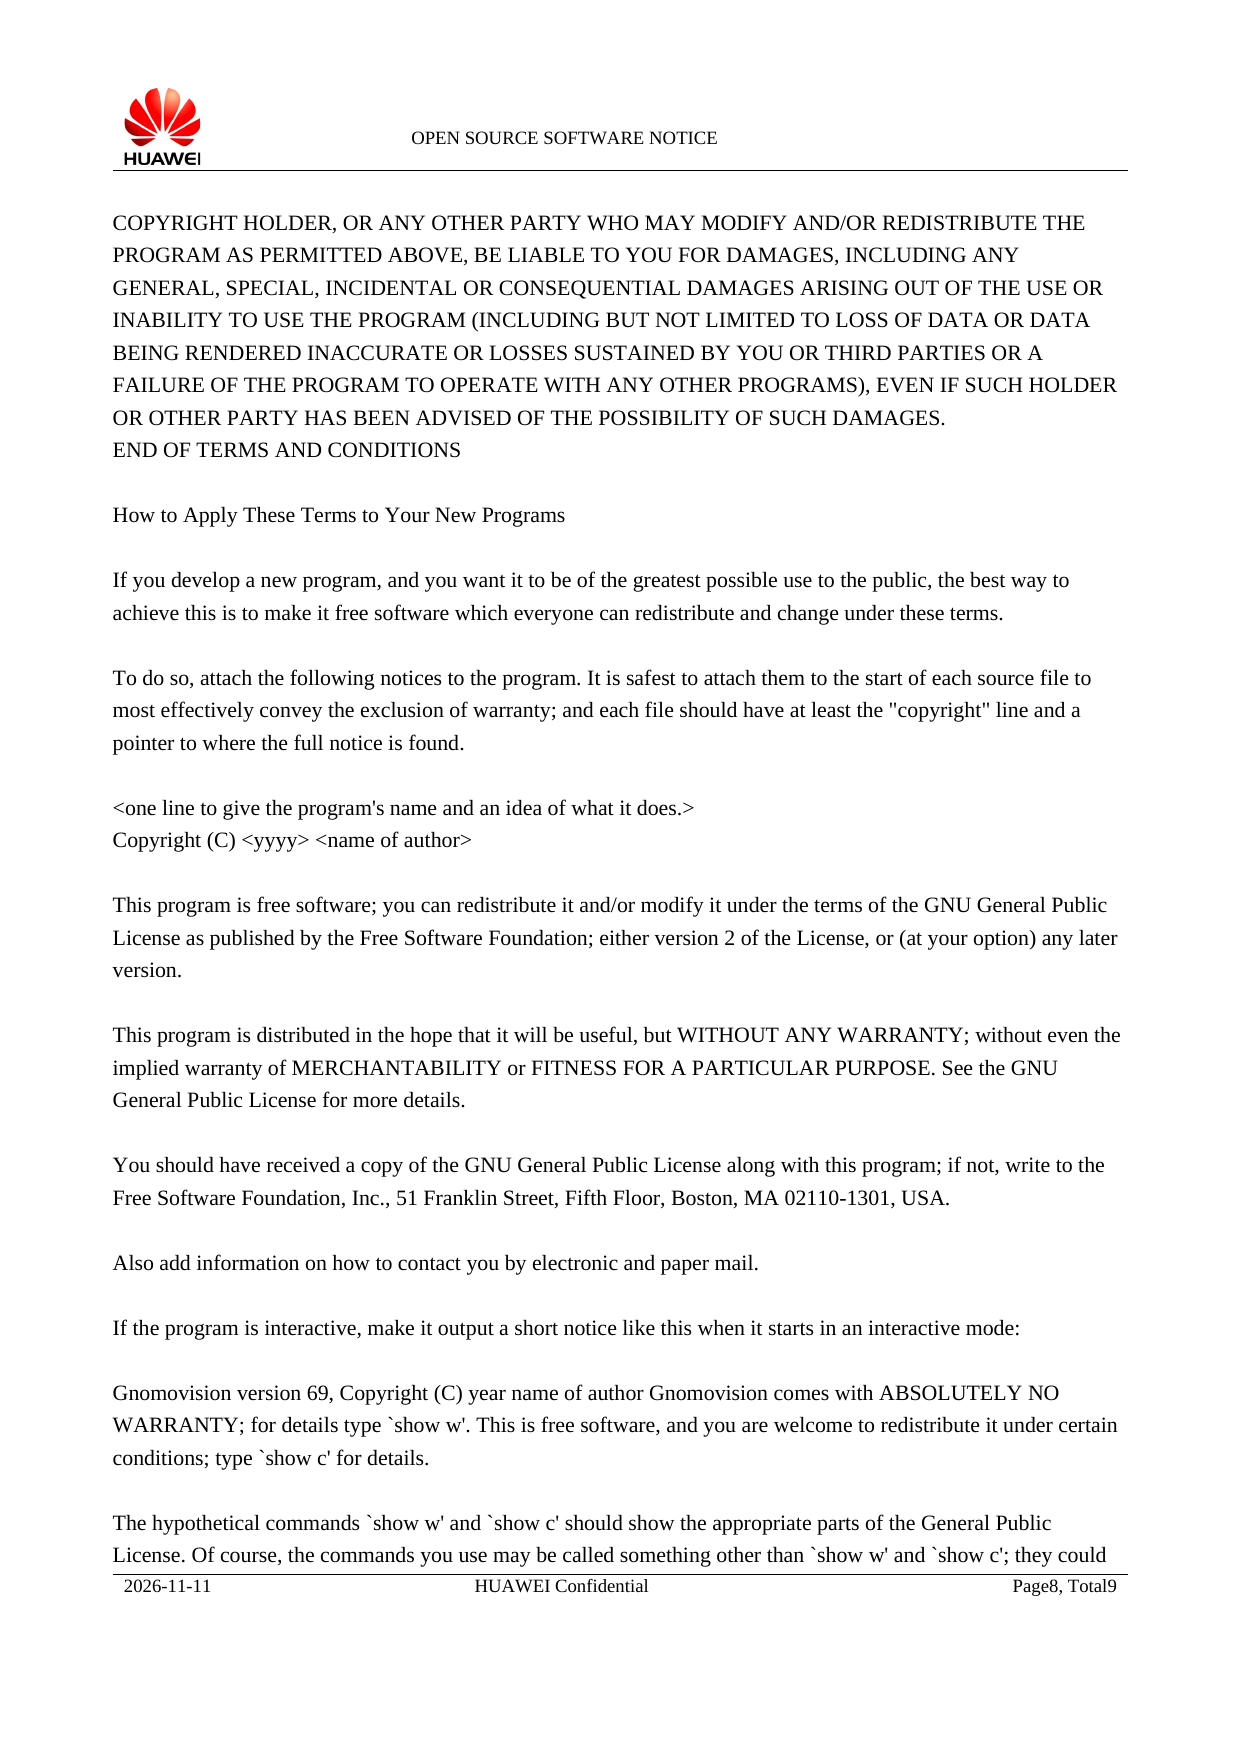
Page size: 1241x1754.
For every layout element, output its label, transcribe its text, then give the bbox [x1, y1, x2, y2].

picture [124, 88, 201, 165]
